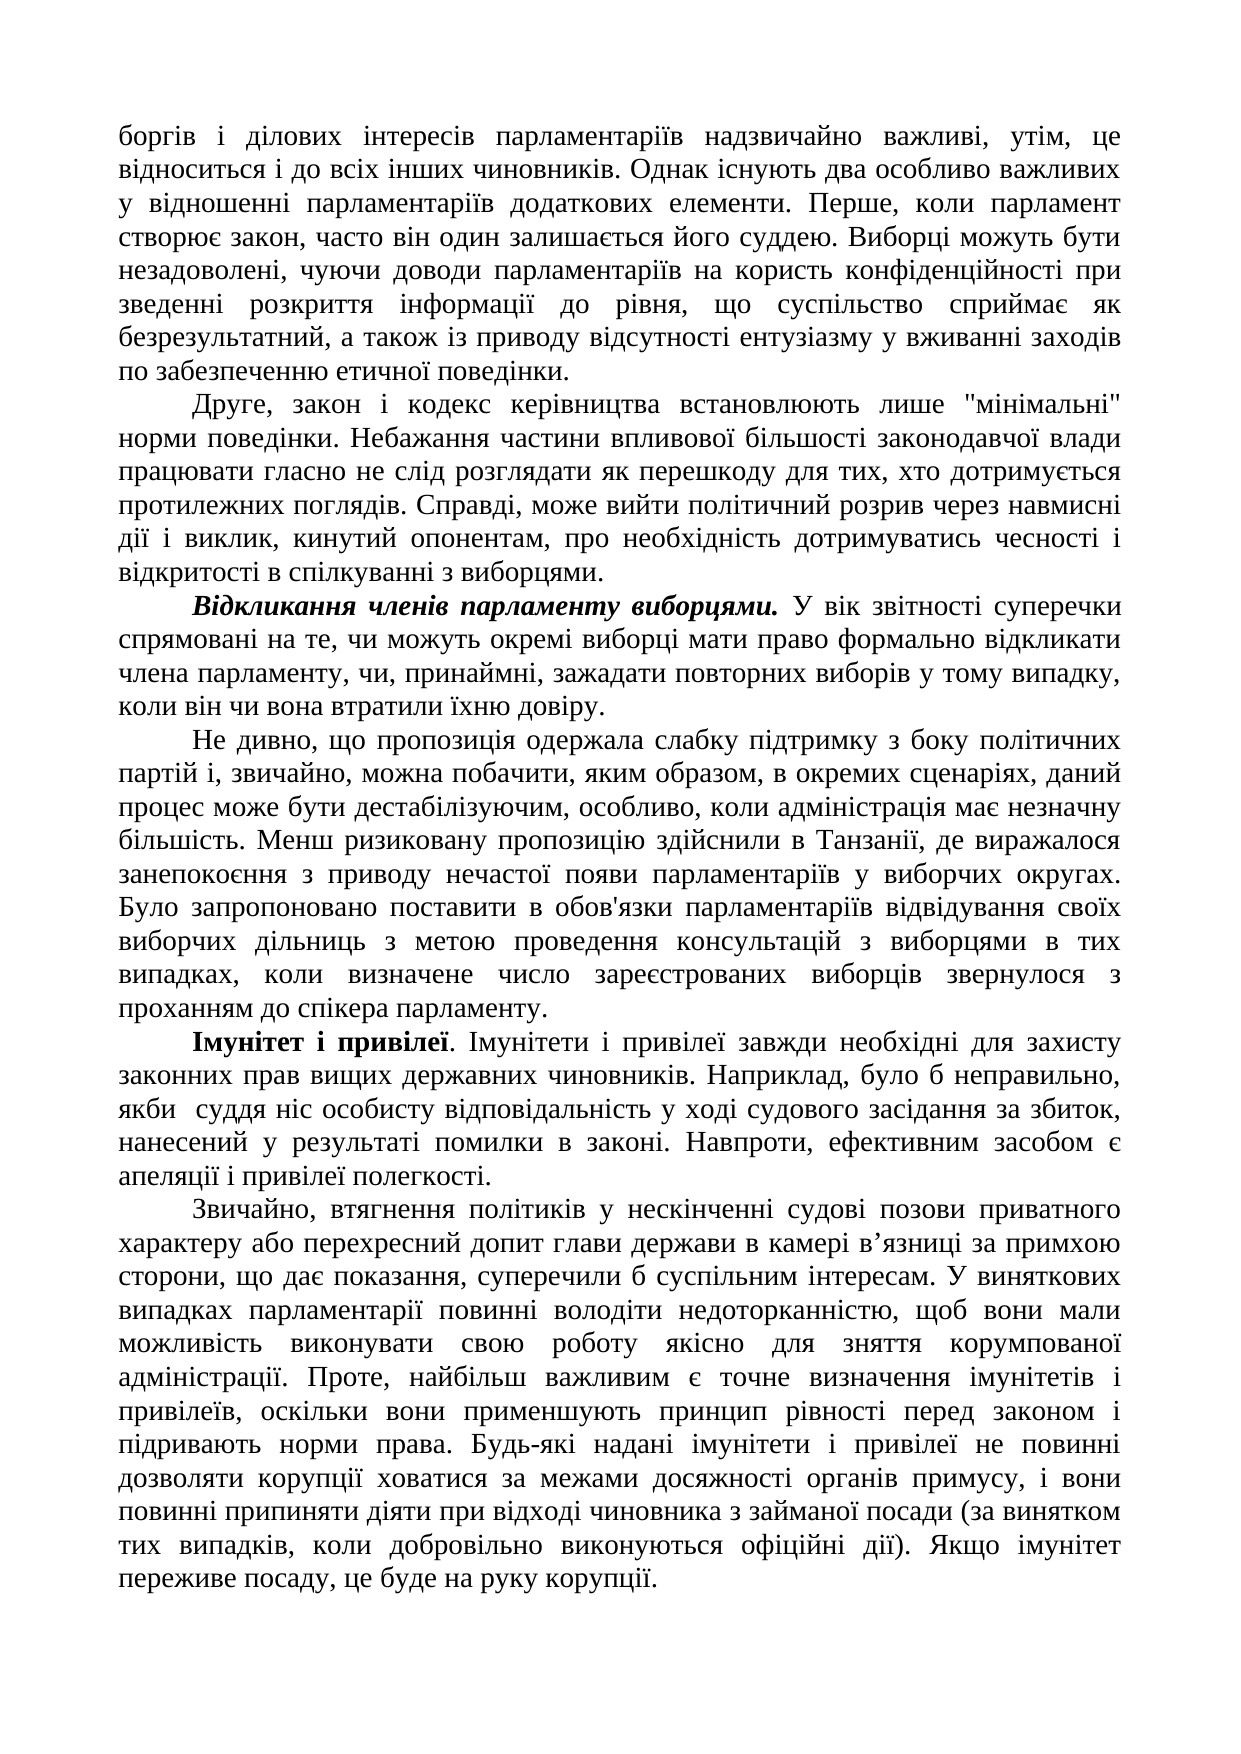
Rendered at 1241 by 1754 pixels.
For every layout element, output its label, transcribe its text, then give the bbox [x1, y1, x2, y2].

text Не дивно, що пропозиція одержала слабку підтримку з боку політичних партій і, звичайно, можна побачити, яким образом, в окремих сценаріях, даний процес може бути дестабілізуючим, особливо, коли адміністрація має незначну більшість. Менш ризиковану пропозицію здійснили в Танзанії, де виражалося занепокоєння з приводу нечастої появи парламентаріїв у виборчих округах. Було запропоновано поставити в обов'язки парламентаріїв відвідування своїх виборчих дільниць з метою проведення консультацій з виборцями в тих випадках, коли визначене число зареєстрованих виборців звернулося з проханням до спікера парламенту. [118, 722, 1122, 1024]
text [118, 118, 1122, 386]
text Відкликання членів парламенту виборцями. У вік звітності суперечки спрямовані на те, чи можуть окремі виборці мати право формально відкликати члена парламенту, чи, принаймні, зажадати повторних виборів у тому випадку, коли він чи вона втратили їхню довіру. [118, 588, 1122, 722]
text Друге, закон і кодекс керівництва встановлюють лише "мінімальні" норми поведінки. Небажання частини впливової більшості законодавчої влади працювати гласно не слід розглядати як перешкоду для тих, хто дотримується протилежних поглядів. Справді, може вийти політичний розрив через навмисні дії і виклик, кинутий опонентам, про необхідність дотримуватись чесності і відкритості в спілкуванні з виборцями. [118, 386, 1122, 588]
text Імунітет і привілеї. Імунітети і привілеї завжди необхідні для захисту законних прав вищих державних чиновників. Наприклад, було б неправильно, якби суддя ніс особисту відповідальність у ході судового засідання за збиток, нанесений у результаті помилки в законі. Навпроти, ефективним засобом є апеляції і привілеї полегкості. [118, 1024, 1122, 1191]
text Звичайно, втягнення політиків у нескінченні судові позови приватного характеру або перехресний допит глави держави в камері в’язниці за примхою сторони, що дає показання, суперечили б суспільним інтересам. У виняткових випадках парламентарії повинні володіти недоторканністю, щоб вони мали можливість виконувати свою роботу якісно для зняття корумпованої адміністрації. Проте, найбільш важливим є точне визначення імунітетів і привілеїв, оскільки вони применшують принцип рівності перед законом і підривають норми права. Будь-які надані імунітети і привілеї не повинні дозволяти корупції ховатися за межами досяжності органів примусу, і вони повинні припиняти діяти при відході чиновника з займаної посади (за винятком тих випадків, коли добровільно виконуються офіційні дії). Якщо імунітет переживе посаду, це буде на руку корупції. [118, 1191, 1122, 1594]
